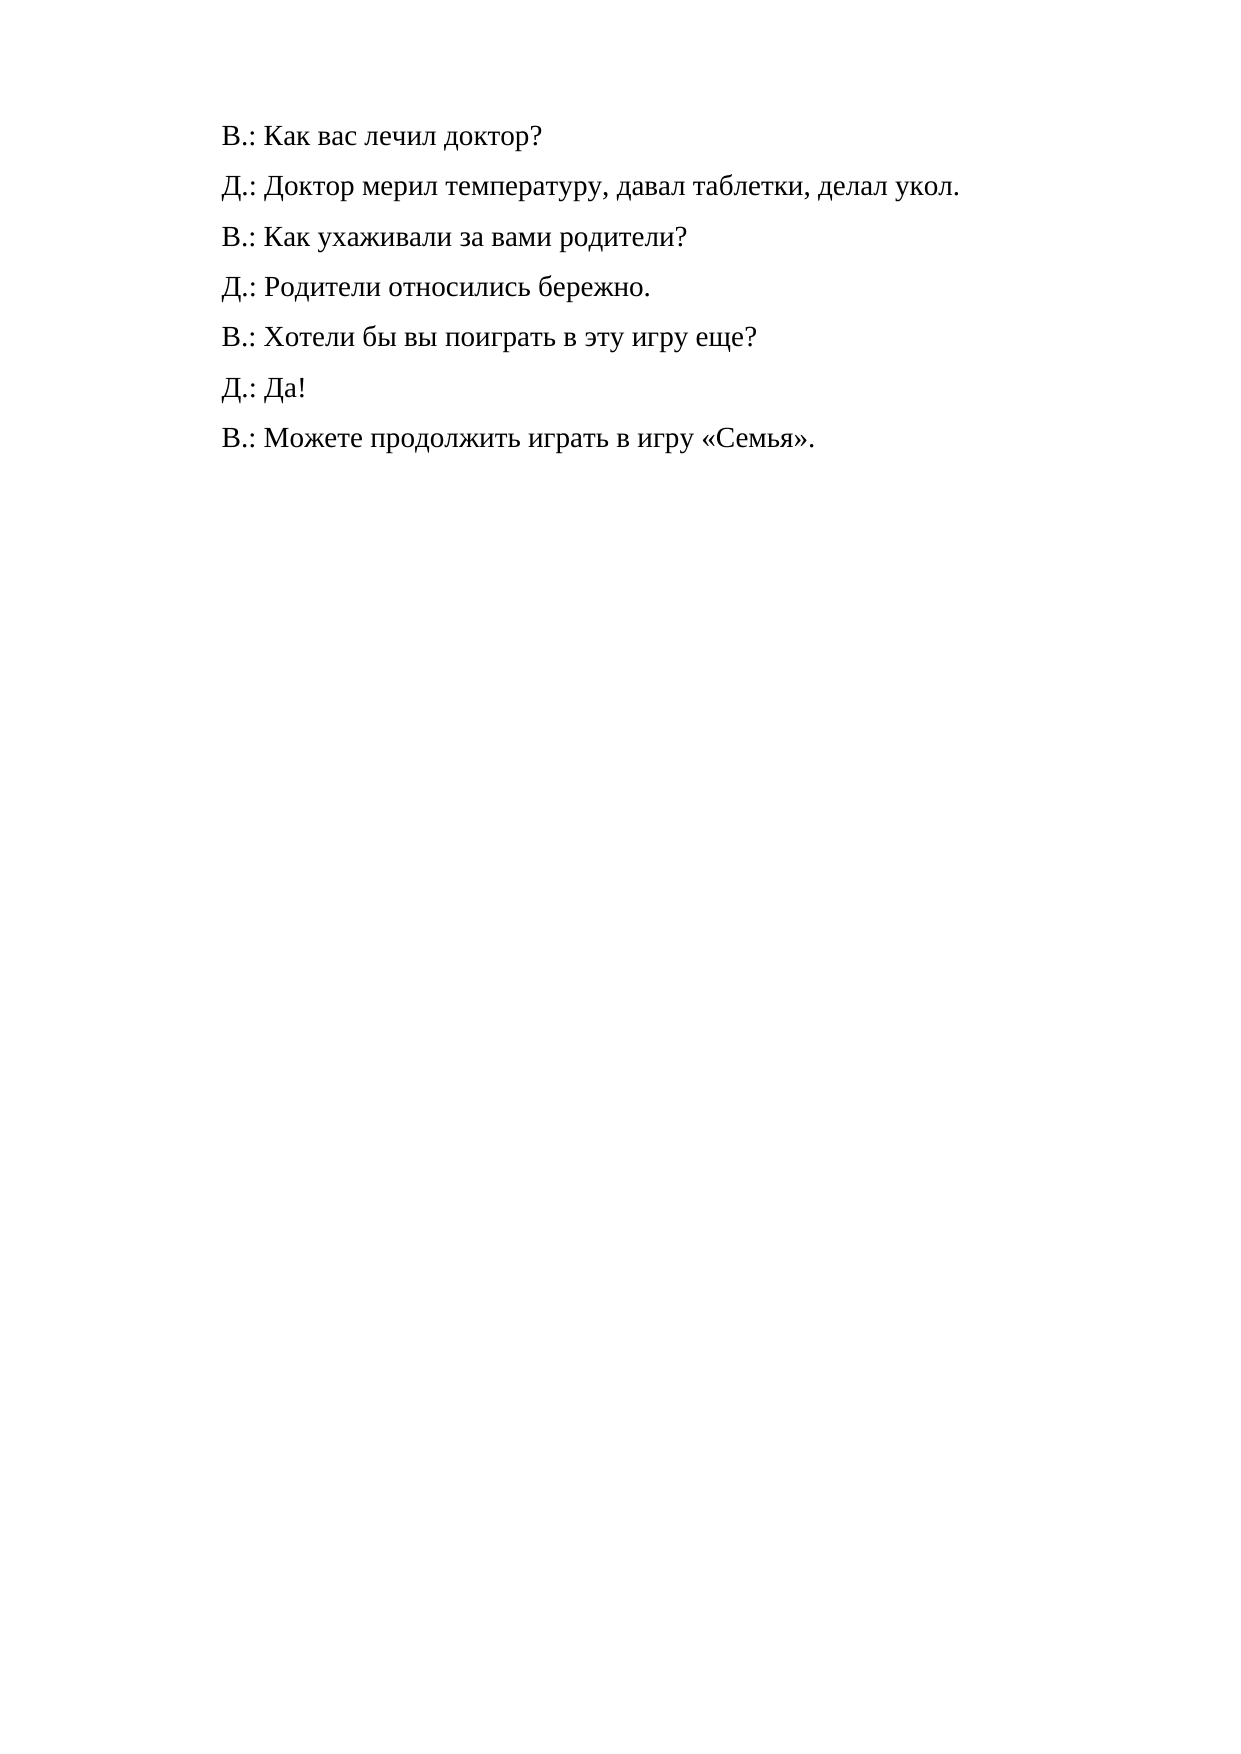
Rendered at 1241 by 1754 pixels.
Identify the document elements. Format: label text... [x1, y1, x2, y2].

text Д.: Доктор мерил температуру, давал таблетки, делал укол. [177, 168, 1152, 202]
text В.: Хотели бы вы поиграть в эту игру еще? [177, 319, 1152, 353]
text Д.: Да! [177, 370, 1152, 403]
text В.: Как вас лечил доктор? [177, 118, 1152, 152]
text В.: Как ухаживали за вами родители? [177, 219, 1152, 252]
text Д.: Родители относились бережно. [177, 269, 1152, 303]
text В.: Можете продолжить играть в игру «Семья». [177, 420, 1152, 453]
